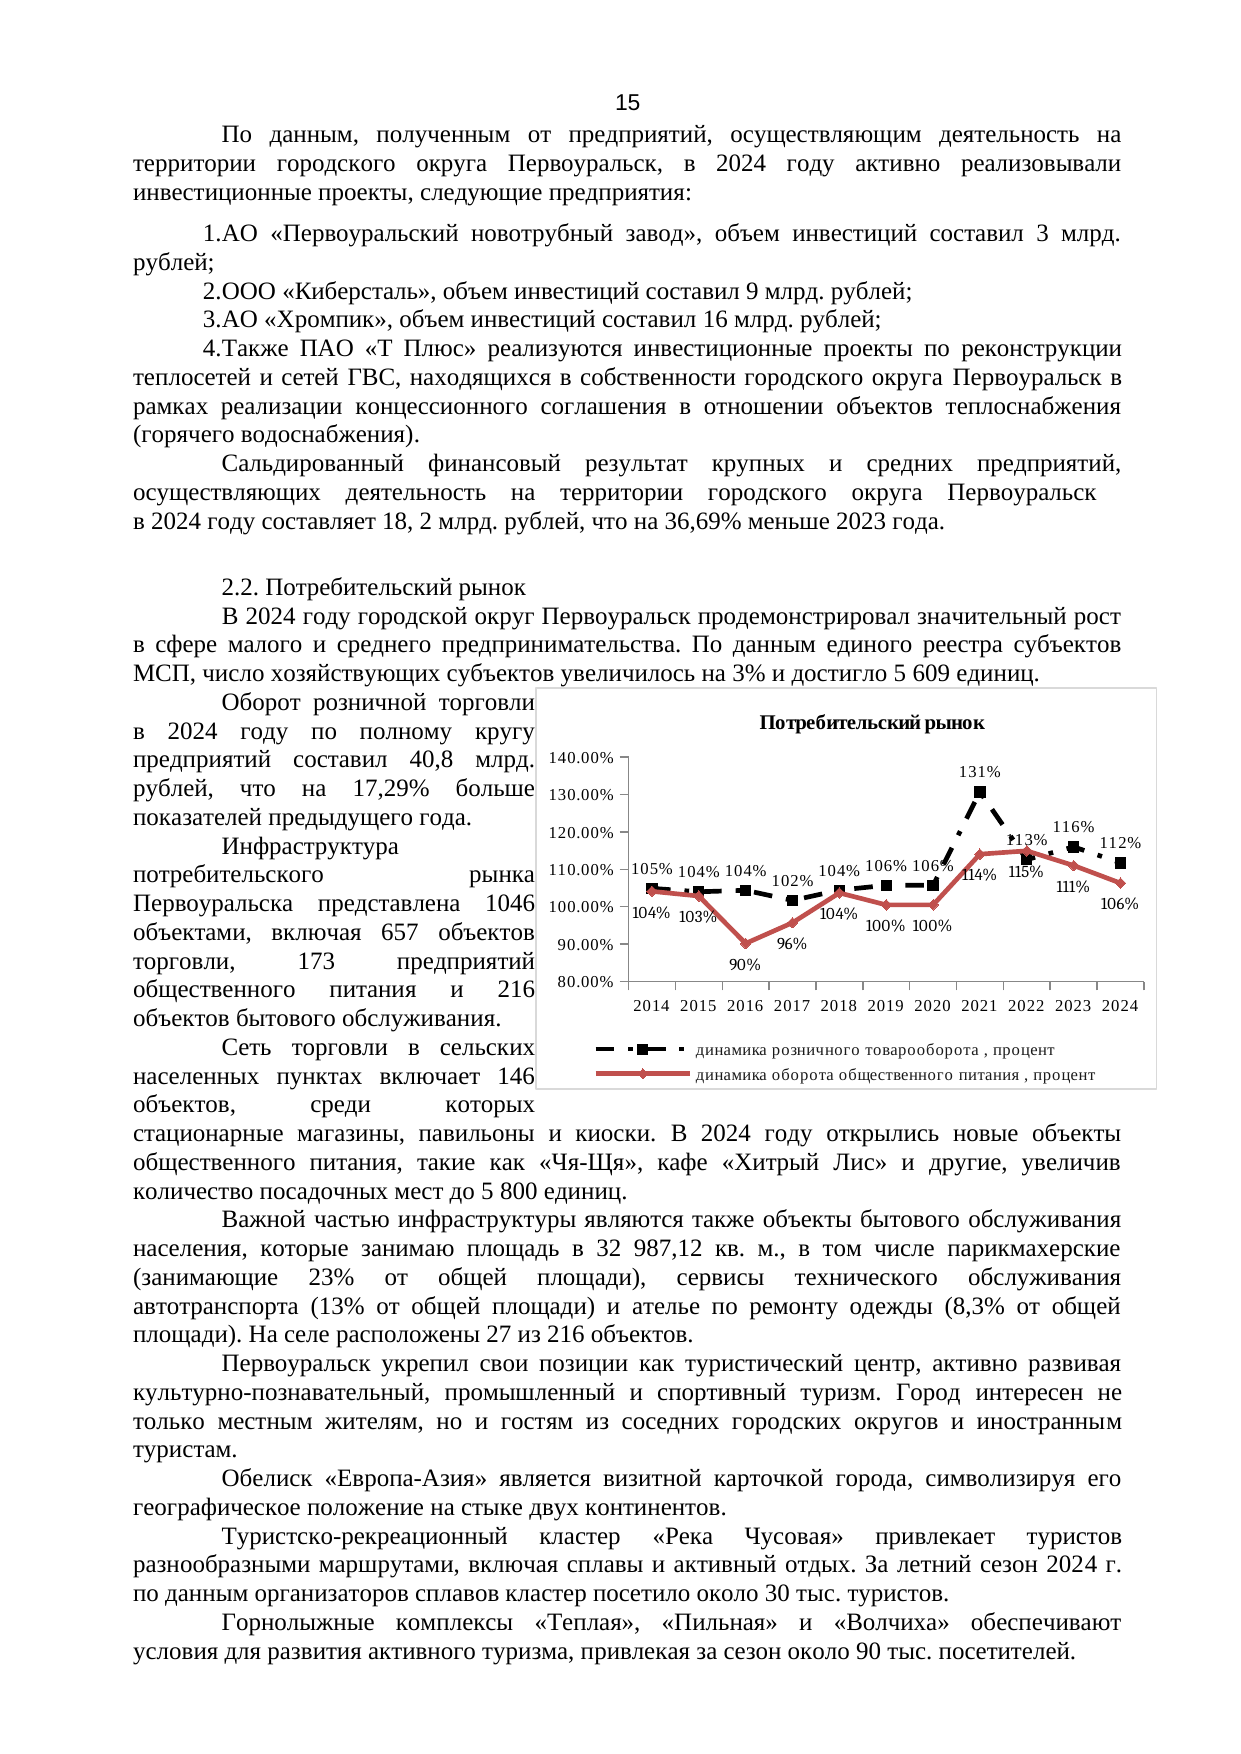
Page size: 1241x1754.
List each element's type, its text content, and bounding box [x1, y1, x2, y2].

subtitle 2.2. Потребительский рынок [133, 572, 1122, 601]
text Первоуральск укрепил свои позиции как туристический центр, активно развивая культурно-познавательный, промышленный и спортивный туризм. Город интересен не только местным жителям, но и гостям из соседних городских округов и иностранным туристам. [133, 1348, 1122, 1463]
text Горнолыжные комплексы «Теплая», «Пильная» и «Волчиха» обеспечивают условия для развития активного туризма, привлекая за сезон около 90 тыс. посетителей. [133, 1607, 1122, 1664]
text Туристско-рекреационный кластер «Река Чусовая» привлекает туристов разнообразными маршрутами, включая сплавы и активный отдых. За летний сезон 2024 г. по данным организаторов сплавов кластер посетило около 30 тыс. туристов. [133, 1521, 1122, 1607]
text По данным, полученным от предприятий, осуществляющим деятельность на территории городского округа Первоуральск, в 2024 году активно реализовывали инвестиционные проекты, следующие предприятия: [133, 119, 1122, 206]
text Обелиск «Европа-Азия» является визитной карточкой города, символизируя его географическое положение на стыке двух континентов. [133, 1463, 1122, 1521]
list АО «Хромпик», объем инвестиций составил 16 млрд. рублей; [133, 304, 1122, 333]
text В 2024 году городской округ Первоуральск продемонстрировал значительный рост в сфере малого и среднего предпринимательства. По данным единого реестра субъектов МСП, число хозяйствующих субъектов увеличилось на 3% и достигло 5 609 единиц. [133, 601, 1122, 687]
list Также ПАО «Т Плюс» реализуются инвестиционные проекты по реконструкции теплосетей и сетей ГВС, находящихся в собственности городского округа Первоуральск в рамках реализации концессионного соглашения в отношении объектов теплоснабжения (горячего водоснабжения). [133, 333, 1122, 448]
list ООО «Киберсталь», объем инвестиций составил 9 млрд. рублей; [133, 276, 1122, 304]
text Сеть торговли в сельских населенных пунктах включает 146 объектов, среди которых стационарные магазины, павильоны и киоски. В 2024 году открылись новые объекты общественного питания, такие как «Чя-Щя», кафе «Хитрый Лис» и другие, увеличив количество посадочных мест до 5 800 единиц. [133, 1032, 1122, 1204]
text Важной частью инфраструктуры являются также объекты бытового обслуживания населения, которые занимаю площадь в 32 987,12 кв. м., в том числе парикмахерские (занимающие 23% от общей площади), сервисы технического обслуживания автотранспорта (13% от общей площади) и ателье по ремонту одежды (8,3% от общей площади). На селе расположены 27 из 216 объектов. [133, 1204, 1122, 1348]
text Инфраструктура потребительского рынка Первоуральска представлена 1046 объектами, включая 657 объектов торговли, 173 предприятий общественного питания и 216 объектов бытового обслуживания. [133, 831, 535, 1032]
list Сальдированный финансовый результат крупных и средних предприятий, осуществляющих деятельность на территории городского округа Первоуральск в 2024 году составляет 18, 2 млрд. рублей, что на 36,69% меньше 2023 года. [133, 448, 1122, 534]
list АО «Первоуральский новотрубный завод», объем инвестиций составил 3 млрд. рублей; [133, 218, 1122, 276]
text Оборот розничной торговли в 2024 году по полному кругу предприятий составил 40,8 млрд. рублей, что на 17,29% больше показателей предыдущего года. [133, 687, 535, 831]
